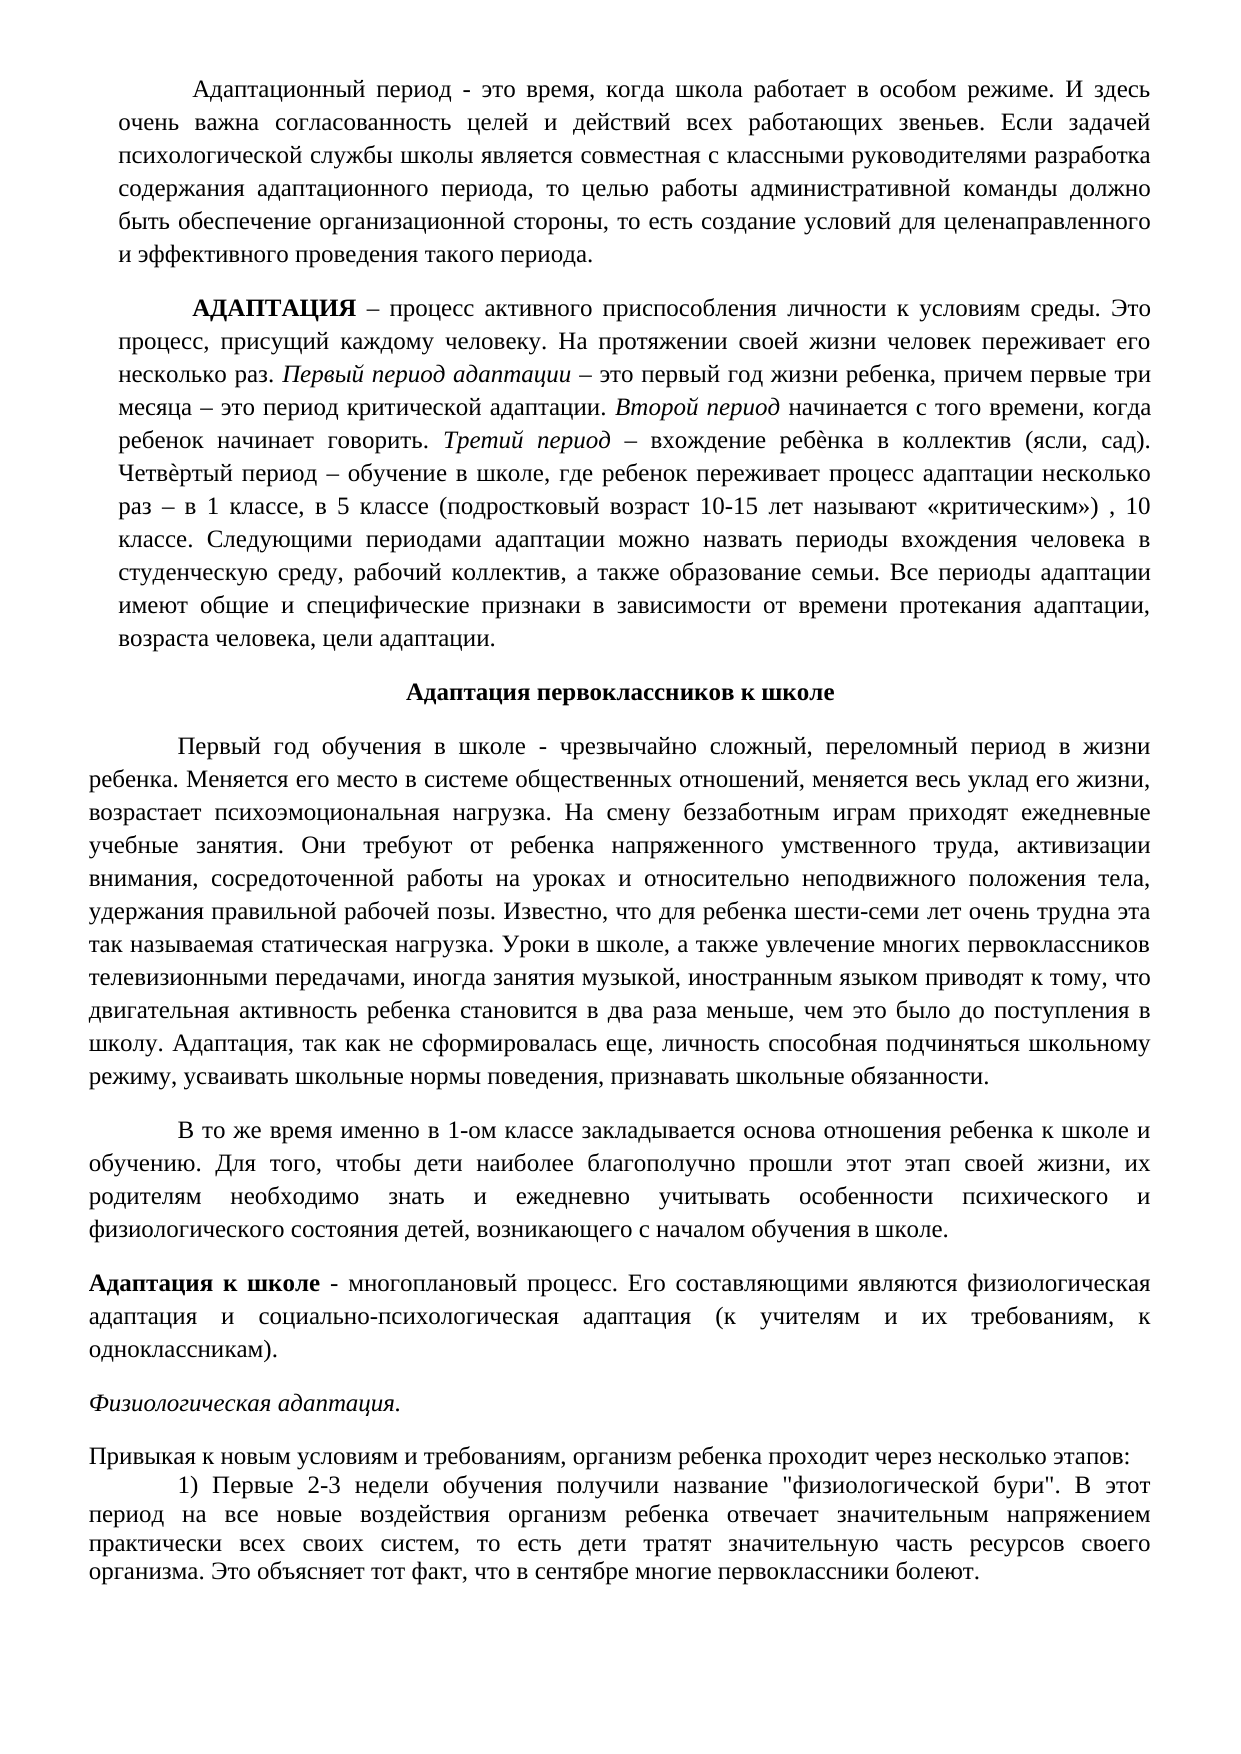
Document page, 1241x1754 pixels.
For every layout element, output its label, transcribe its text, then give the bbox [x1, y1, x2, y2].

text АДАПТАЦИЯ – процесс активного приспособления личности к условиям среды. Это процесс, присущий каждому человеку. На протяжении своей жизни человек переживает его несколько раз. Первый период адаптации – это первый год жизни ребенка, причем первые три месяца – это период критической адаптации. Второй период начинается с того времени, когда ребенок начинает говорить. Третий период – вхождение ребѐнка в коллектив (ясли, сад). Четвѐртый период – обучение в школе, где ребенок переживает процесс адаптации несколько раз – в 1 классе, в 5 классе (подростковый возраст 10-15 лет называют «критическим») , 10 классе. Следующими периодами адаптации можно назвать периоды вхождения человека в студенческую среду, рабочий коллектив, а также образование семьи. Все периоды адаптации имеют общие и специфические признаки в зависимости от времени протекания адаптации, возраста человека, цели адаптации. [118, 293, 1152, 652]
text 1) Первые 2-3 недели обучения получили название "физиологической бури". В этот период на все новые воздействия организм ребенка отвечает значительным напряжением практически всех своих систем, то есть дети тратят значительную часть ресурсов своего организма. Это объясняет тот факт, что в сентябре многие первоклассники болеют. [88, 1470, 1152, 1585]
text Физиологическая адаптация. [88, 1388, 1152, 1416]
text Привыкая к новым условиям и требованиям, организм ребенка проходит через несколько этапов: [88, 1441, 1152, 1470]
text Адаптация к школе - многоплановый процесс. Его составляющими являются физиологическая адаптация и социально-психологическая адаптация (к учителям и их требованиям, к одноклассникам). [88, 1268, 1152, 1362]
text Адаптационный период - это время, когда школа работает в особом режиме. И здесь очень важна согласованность целей и действий всех работающих звеньев. Если задачей психологической службы школы является совместная с классными руководителями разработка содержания адаптационного периода, то целью работы административной команды должно быть обеспечение организационной стороны, то есть создание условий для целенаправленного и эффективного проведения такого периода. [118, 74, 1152, 268]
text В то же время именно в 1-ом классе закладывается основа отношения ребенка к школе и обучению. Для того, чтобы дети наиболее благополучно прошли этот этап своей жизни, их родителям необходимо знать и ежедневно учитывать особенности психического и физиологического состояния детей, возникающего с началом обучения в школе. [88, 1115, 1152, 1243]
text Первый год обучения в школе - чрезвычайно сложный, переломный период в жизни ребенка. Меняется его место в системе общественных отношений, меняется весь уклад его жизни, возрастает психоэмоциональная нагрузка. На смену беззаботным играм приходят ежедневные учебные занятия. Они требуют от ребенка напряженного умственного труда, активизации внимания, сосредоточенной работы на уроках и относительно неподвижного положения тела, удержания правильной рабочей позы. Известно, что для ребенка шести-семи лет очень трудна эта так называемая статическая нагрузка. Уроки в школе, а также увлечение многих первоклассников телевизионными передачами, иногда занятия музыкой, иностранным языком приводят к тому, что двигательная активность ребенка становится в два раза меньше, чем это было до поступления в школу. Адаптация, так как не сформировалась еще, личность способная подчиняться школьному режиму, усваивать школьные нормы поведения, признавать школьные обязанности. [88, 731, 1152, 1090]
text Адаптация первоклассников к школе [88, 677, 1152, 706]
